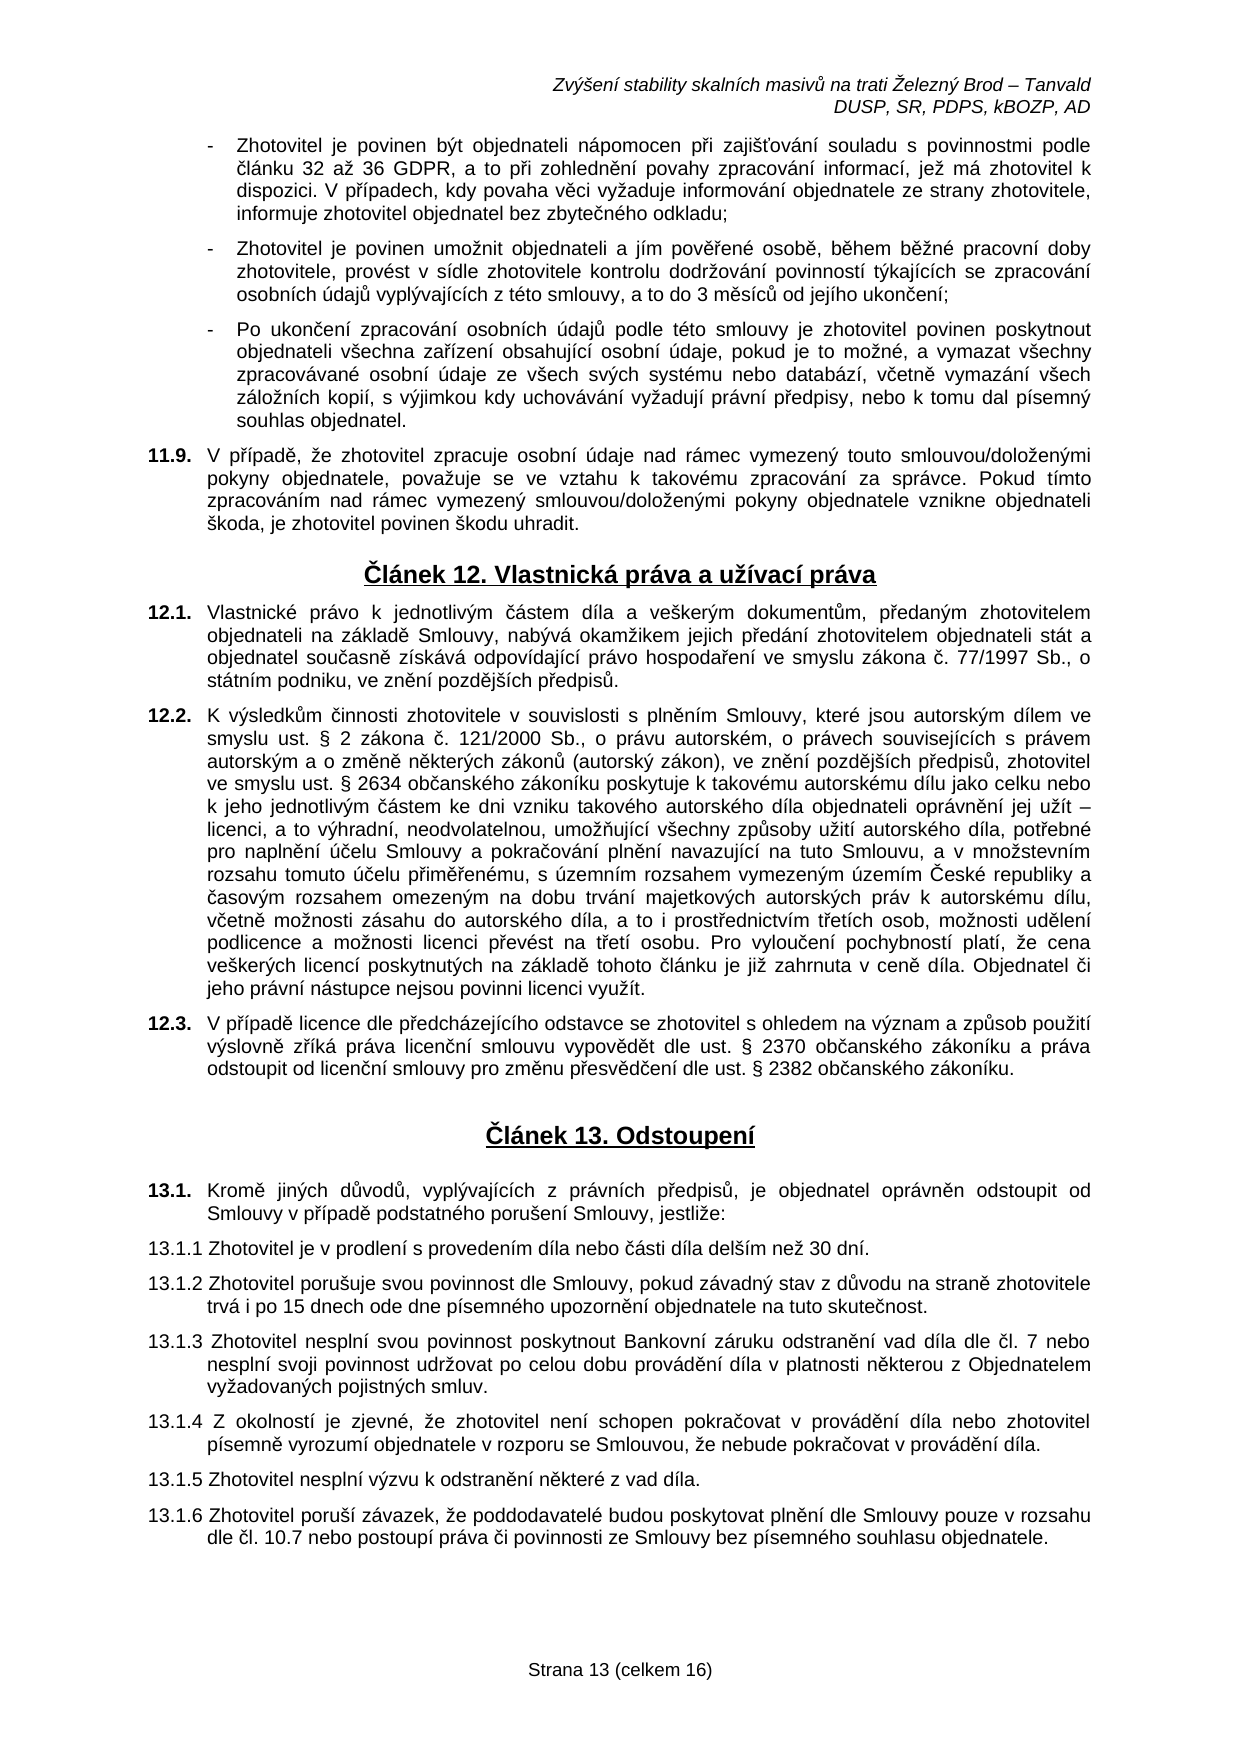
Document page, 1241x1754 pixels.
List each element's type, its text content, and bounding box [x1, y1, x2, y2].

text - Po ukončení zpracování osobních údajů podle této smlouvy je zhotovitel povinen poskytnout objednateli všechna zařízení obsahující osobní údaje, pokud je to možné, a vymazat všechny zpracovávané osobní údaje ze všech svých systému nebo databází, včetně vymazání všech záložních kopií, s výjimkou kdy uchovávání vyžadují právní předpisy, nebo k tomu dal písemný souhlas objednatel. [207, 318, 1092, 431]
text 13.1.4 Z okolností je zjevné, že zhotovitel není schopen pokračovat v provádění díla nebo zhotovitel písemně vyrozumí objednatele v rozporu se Smlouvou, že nebude pokračovat v provádění díla. [148, 1410, 1092, 1456]
text 13.1.6 Zhotovitel poruší závazek, že poddodavatelé budou poskytovat plnění dle Smlouvy pouze v rozsahu dle čl. 10.7 nebo postoupí práva či povinnosti ze Smlouvy bez písemného souhlasu objednatele. [148, 1503, 1092, 1549]
text 12.2. K výsledkům činnosti zhotovitele v souvislosti s plněním Smlouvy, které jsou autorským dílem ve smyslu ust. § 2 zákona č. 121/2000 Sb., o právu autorském, o právech souvisejících s právem autorským a o změně některých zákonů (autorský zákon), ve znění pozdějších předpisů, zhotovitel ve smyslu ust. § 2634 občanského zákoníku poskytuje k takovému autorskému dílu jako celku nebo k jeho jednotlivým částem ke dni vzniku takového autorského díla objednateli oprávnění jej užít – licenci, a to výhradní, neodvolatelnou, umožňující všechny způsoby užití autorského díla, potřebné pro naplnění účelu Smlouvy a pokračování plnění navazující na tuto Smlouvu, a v množstevním rozsahu tomuto účelu přiměřenému, s územním rozsahem vymezeným územím České republiky a časovým rozsahem omezeným na dobu trvání majetkových autorských práv k autorskému dílu, včetně možnosti zásahu do autorského díla, a to i prostřednictvím třetích osob, možnosti udělení podlicence a možnosti licenci převést na třetí osobu. Pro vyloučení pochybností platí, že cena veškerých licencí poskytnutých na základě tohoto článku je již zahrnuta v ceně díla. Objednatel či jeho právní nástupce nejsou povinni licenci využít. [148, 704, 1092, 999]
text 13.1. Kromě jiných důvodů, vyplývajících z právních předpisů, je objednatel oprávněn odstoupit od Smlouvy v případě podstatného porušení Smlouvy, jestliže: [148, 1179, 1092, 1224]
text 12.3. V případě licence dle předcházejícího odstavce se zhotovitel s ohledem na význam a způsob použití výslovně zříká práva licenční smlouvu vypovědět dle ust. § 2370 občanského zákoníku a práva odstoupit od licenční smlouvy pro změnu přesvědčení dle ust. § 2382 občanského zákoníku. [148, 1012, 1092, 1080]
text 11.9. V případě, že zhotovitel zpracuje osobní údaje nad rámec vymezený touto smlouvou/doloženými pokyny objednatele, považuje se ve vztahu k takovému zpracování za správce. Pokud tímto zpracováním nad rámec vymezený smlouvou/doloženými pokyny objednatele vznikne objednateli škoda, je zhotovitel povinen škodu uhradit. [148, 444, 1092, 534]
subtitle Článek 13. Odstoupení [148, 1121, 1092, 1150]
text 12.1. Vlastnické právo k jednotlivým částem díla a veškerým dokumentům, předaným zhotovitelem objednateli na základě Smlouvy, nabývá okamžikem jejich předání zhotovitelem objednateli stát a objednatel současně získává odpovídající právo hospodaření ve smyslu zákona č. 77/1997 Sb., o státním podniku, ve znění pozdějších předpisů. [148, 601, 1092, 692]
text 13.1.2 Zhotovitel porušuje svou povinnost dle Smlouvy, pokud závadný stav z důvodu na straně zhotovitele trvá i po 15 dnech ode dne písemného upozornění objednatele na tuto skutečnost. [148, 1272, 1092, 1317]
text 13.1.5 Zhotovitel nesplní výzvu k odstranění některé z vad díla. [148, 1468, 1092, 1491]
text - Zhotovitel je povinen umožnit objednateli a jím pověřené osobě, během běžné pracovní doby zhotovitele, provést v sídle zhotovitele kontrolu dodržování povinností týkajících se zpracování osobních údajů vyplývajících z této smlouvy, a to do 3 měsíců od jejího ukončení; [207, 237, 1092, 305]
text 13.1.3 Zhotovitel nesplní svou povinnost poskytnout Bankovní záruku odstranění vad díla dle čl. 7 nebo nesplní svoji povinnost udržovat po celou dobu provádění díla v platnosti některou z Objednatelem vyžadovaných pojistných smluv. [148, 1330, 1092, 1398]
text - Zhotovitel je povinen být objednateli nápomocen při zajišťování souladu s povinnostmi podle článku 32 až 36 GDPR, a to při zohlednění povahy zpracování informací, jež má zhotovitel k dispozici. V případech, kdy povaha věci vyžaduje informování objednatele ze strany zhotovitele, informuje zhotovitel objednatel bez zbytečného odkladu; [207, 134, 1092, 224]
subtitle Článek 12. Vlastnická práva a užívací práva [148, 559, 1092, 588]
text 13.1.1 Zhotovitel je v prodlení s provedením díla nebo části díla delším než 30 dní. [148, 1237, 1092, 1259]
